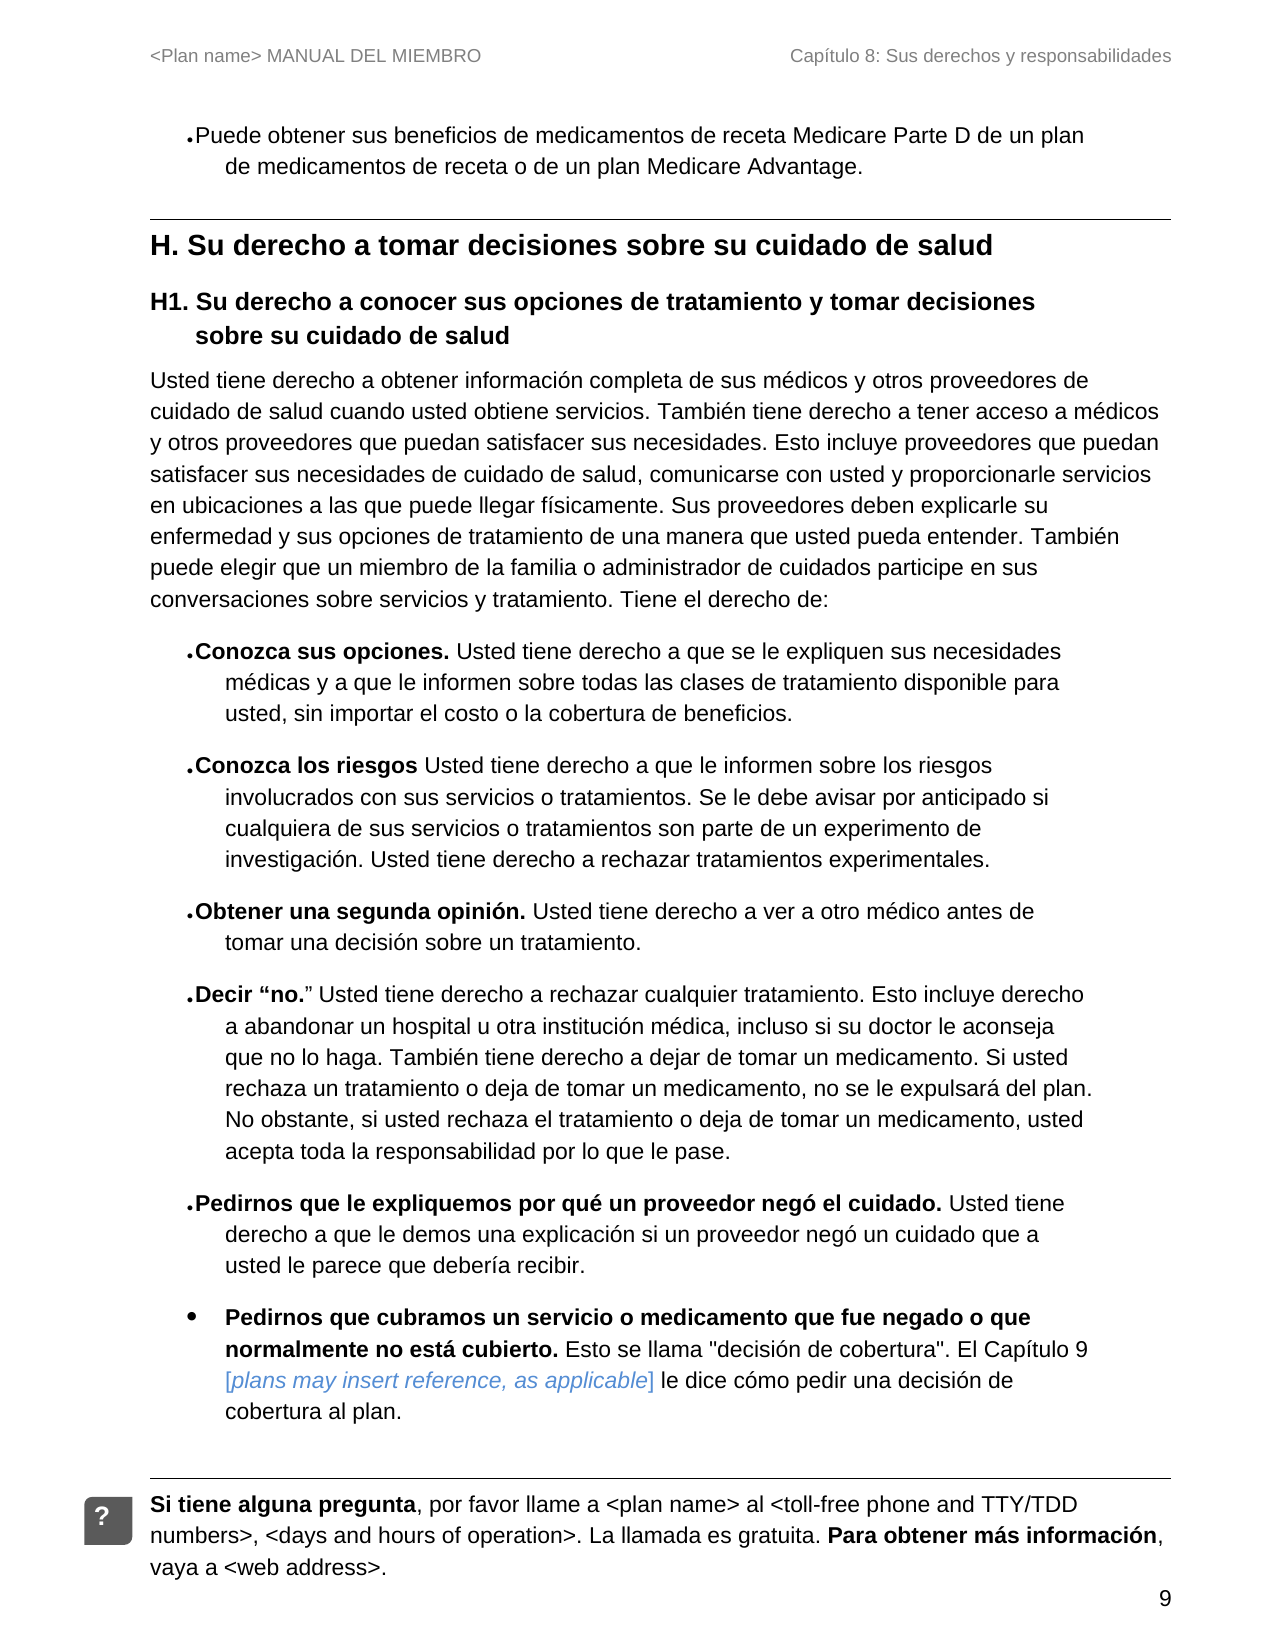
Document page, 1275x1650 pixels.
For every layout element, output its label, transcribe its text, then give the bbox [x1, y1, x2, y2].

list Conozca los riesgos Usted tiene derecho a que le informen sobre los riesgos involucrados con sus servicios o tratamientos. Se le debe avisar por anticipado si cualquiera de sus servicios o tratamientos son parte de un experimento de investigación. Usted tiene derecho a rechazar tratamientos experimentales. [187, 749, 1096, 874]
list Decir “no.” Usted tiene derecho a rechazar cualquier tratamiento. Esto incluye derecho a abandonar un hospital u otra institución médica, incluso si su doctor le aconseja que no lo haga. También tiene derecho a dejar de tomar un medicamento. Si usted rechaza un tratamiento o deja de tomar un medicamento, no se le expulsará del plan. No obstante, si usted rechaza el tratamiento o deja de tomar un medicamento, usted acepta toda la responsabilidad por lo que le pase. [187, 978, 1096, 1165]
list Conozca sus opciones. Usted tiene derecho a que se le expliquen sus necesidades médicas y a que le informen sobre todas las clases de tratamiento disponible para usted, sin importar el costo o la cobertura de beneficios. [187, 634, 1096, 728]
subtitle H. Su derecho a tomar decisiones sobre su cuidado de salud [150, 220, 1171, 263]
text Usted tiene derecho a obtener información completa de sus médicos y otros proveedores de cuidado de salud cuando usted obtiene servicios. También tiene derecho a tener acceso a médicos y otros proveedores que puedan satisfacer sus necesidades. Esto incluye proveedores que puedan satisfacer sus necesidades de cuidado de salud, comunicarse con usted y proporcionarle servicios en ubicaciones a las que puede llegar físicamente. Sus proveedores deben explicarle su enfermedad y sus opciones de tratamiento de una manera que usted pueda entender. También puede elegir que un miembro de la familia o administrador de cuidados participe en sus conversaciones sobre servicios y tratamiento. Tiene el derecho de: [150, 363, 1171, 613]
list Pedirnos que cubramos un servicio o medicamento que fue negado o que normalmente no está cubierto. Esto se llama "decisión de cobertura". El Capítulo 9 [plans may insert reference, as applicable] le dice cómo pedir una decisión de cobertura al plan. [187, 1301, 1096, 1426]
list Puede obtener sus beneficios de medicamentos de receta Medicare Parte D de un plan de medicamentos de receta o de un plan Medicare Advantage. [187, 118, 1096, 181]
list Pedirnos que le expliquemos por qué un proveedor negó el cuidado. Usted tiene derecho a que le demos una explicación si un proveedor negó un cuidado que a usted le parece que debería recibir. [187, 1186, 1096, 1280]
subtitle H1. Su derecho a conocer sus opciones de tratamiento y tomar decisiones sobre su cuidado de salud [150, 284, 1096, 351]
list Obtener una segunda opinión. Usted tiene derecho a ver a otro médico antes de tomar una decisión sobre un tratamiento. [187, 894, 1096, 957]
